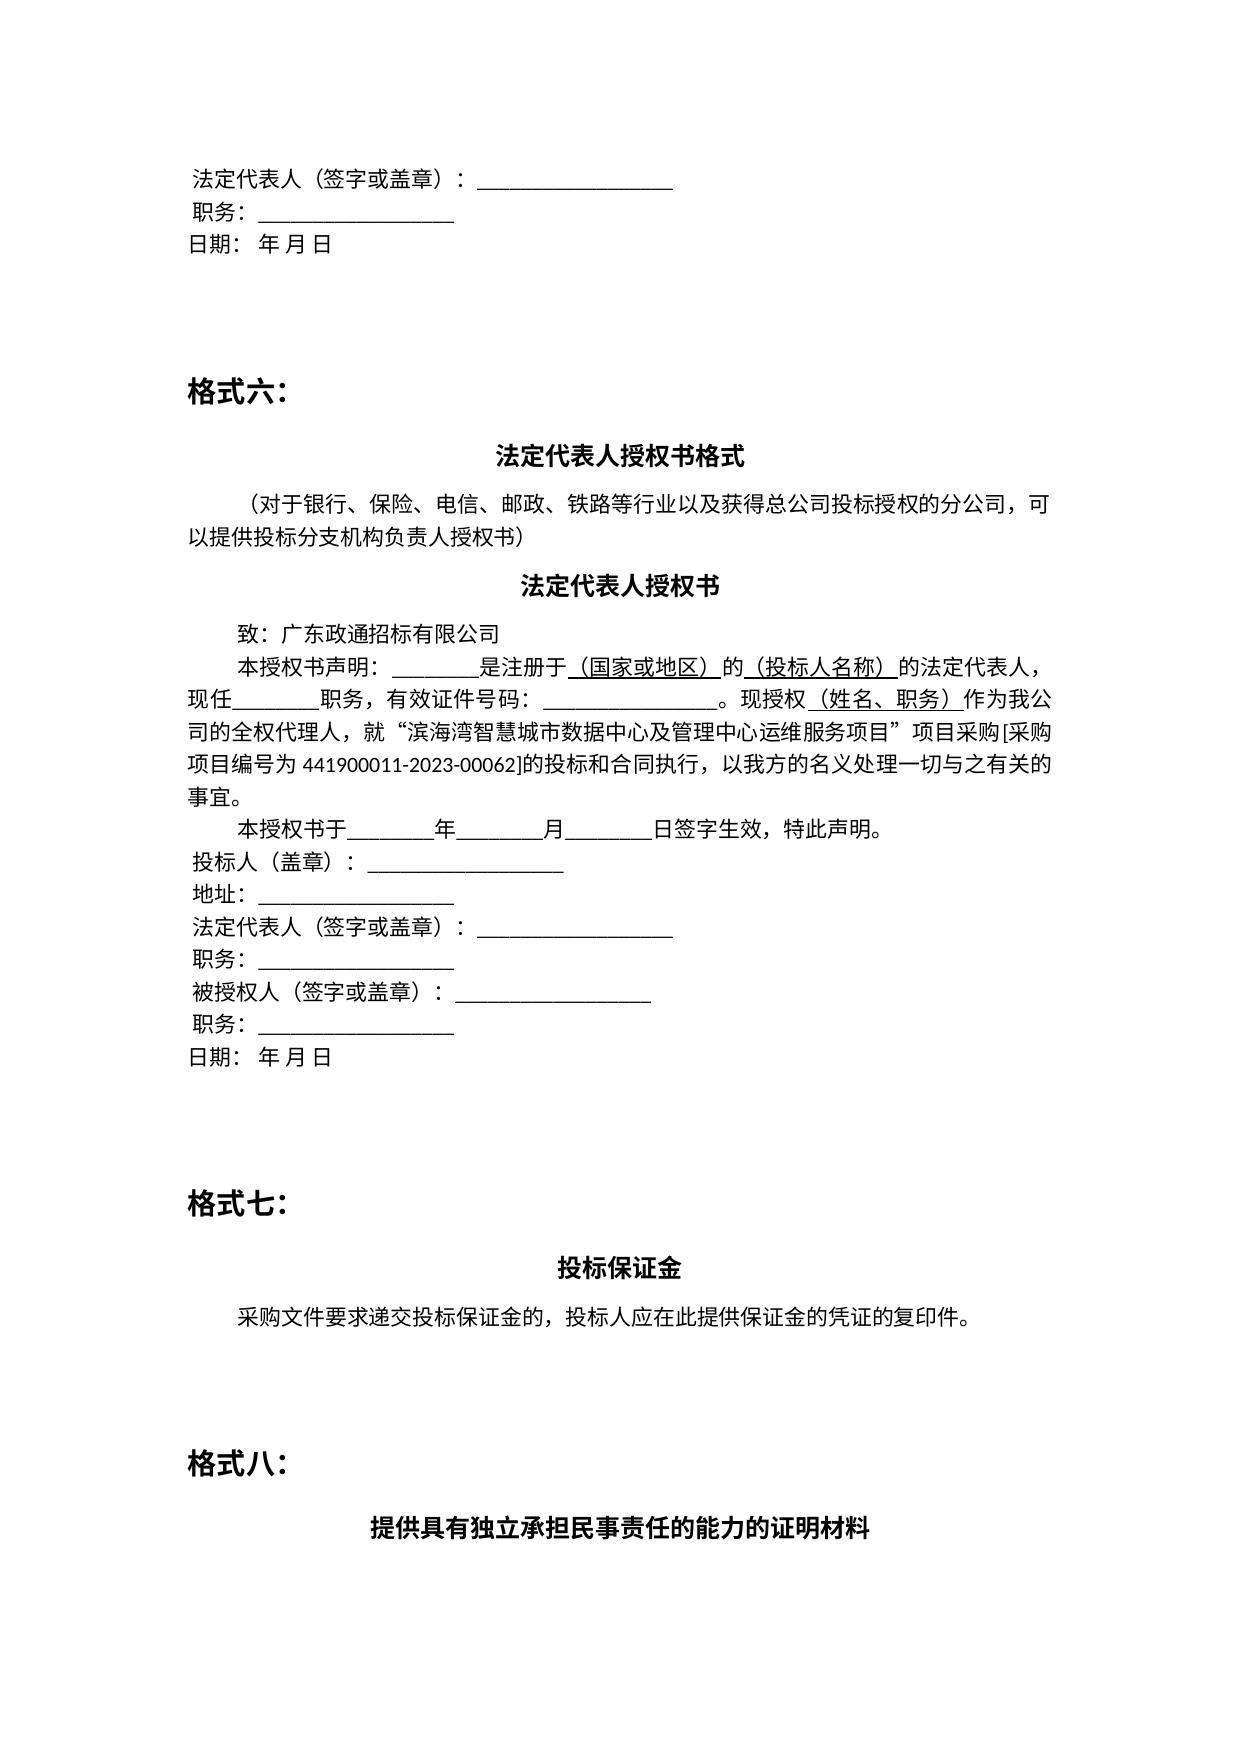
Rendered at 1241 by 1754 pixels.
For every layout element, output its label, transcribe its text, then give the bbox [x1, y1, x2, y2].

text （对于银行、保险、电信、邮政、铁路等行业以及获得总公司投标授权的分公司，可以提供投标分支机构负责人授权书） [187, 487, 1053, 552]
text 日期： 年 月 日 [187, 227, 1053, 259]
text 法定代表人（签字或盖章）：__________________ [187, 162, 1053, 194]
text 职务：__________________ [187, 942, 1053, 974]
text 投标保证金 [187, 1234, 1053, 1299]
text 本授权书声明：________是注册于（国家或地区）的（投标人名称）的法定代表人，现任________职务，有效证件号码：________________。现授权（姓名、职务）作为我公司的全权代理人，就“滨海湾智慧城市数据中心及管理中心运维服务项目”项目采购[采购项目编号为441900011-2023-00062]的投标和合同执行，以我方的名义处理一切与之有关的事宜。 [187, 649, 1053, 812]
text 致：广东政通招标有限公司 [187, 617, 1053, 649]
text 职务：__________________ [187, 194, 1053, 227]
text 法定代表人授权书 [187, 552, 1053, 617]
text 格式八： [187, 1429, 1053, 1494]
text 法定代表人授权书格式 [187, 422, 1053, 487]
text 投标人（盖章）：__________________ [187, 844, 1053, 877]
text 被授权人（签字或盖章）：__________________ [187, 974, 1053, 1007]
text 地址：__________________ [187, 877, 1053, 909]
text 日期： 年 月 日 [187, 1039, 1053, 1072]
text 提供具有独立承担民事责任的能力的证明材料 [187, 1494, 1053, 1559]
text 本授权书于________年________月________日签字生效，特此声明。 [187, 812, 1053, 844]
text 职务：__________________ [187, 1007, 1053, 1039]
text 采购文件要求递交投标保证金的，投标人应在此提供保证金的凭证的复印件。 [187, 1299, 1053, 1332]
text 格式七： [187, 1169, 1053, 1234]
text 法定代表人（签字或盖章）：__________________ [187, 909, 1053, 942]
text 格式六： [187, 357, 1053, 422]
